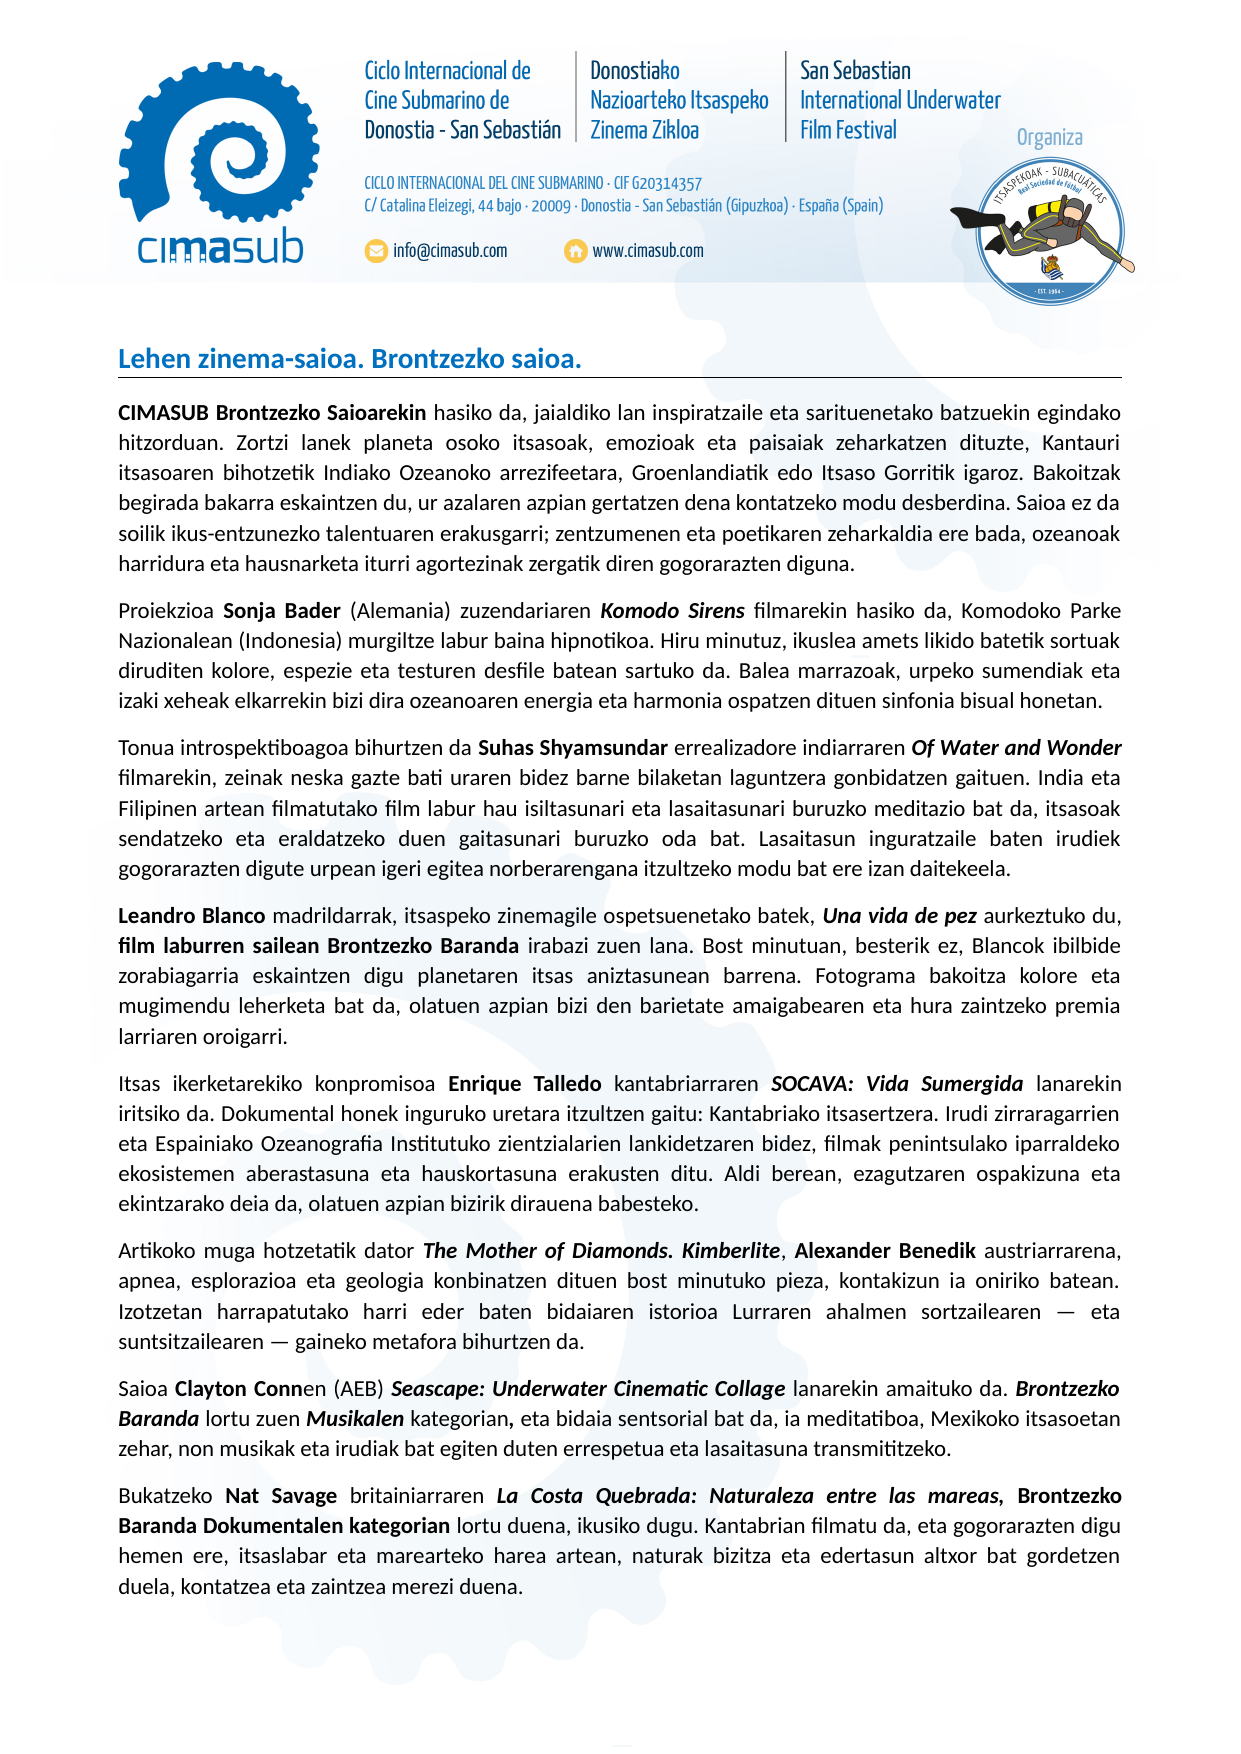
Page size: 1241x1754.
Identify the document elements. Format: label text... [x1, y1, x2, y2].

text CIMASUB Brontzezko Saioarekin hasiko da, jaialdiko lan inspiratzaile eta sarituenetako batzuekin egindako hitzorduan. Zortzi lanek planeta osoko itsasoak, emozioak eta paisaiak zeharkatzen dituzte, Kantauri itsasoaren bihotzetik Indiako Ozeanoko arrezifeetara, Groenlandiatik edo Itsaso Gorritik igaroz. Bakoitzak begirada bakarra eskaintzen du, ur azalaren azpian gertatzen dena kontatzeko modu desberdina. Saioa ez da soilik ikus-entzunezko talentuaren erakusgarri; zentzumenen eta poetikaren zeharkaldia ere bada, ozeanoak harridura eta hausnarketa iturri agortezinak zergatik diren gogorarazten diguna. [118, 398, 1122, 577]
text Tonua introspektiboagoa bihurtzen da Suhas Shyamsundar errealizadore indiarraren Of Water and Wonder filmarekin, zeinak neska gazte bati uraren bidez barne bilaketan laguntzera gonbidatzen gaituen. India eta Filipinen artean filmatutako film labur hau isiltasunari eta lasaitasunari buruzko meditazio bat da, itsasoak sendatzeko eta eraldatzeko duen gaitasunari buruzko oda bat. Lasaitasun inguratzaile baten irudiek gogorarazten digute urpean igeri egitea norberarengana itzultzeko modu bat ere izan daitekeela. [118, 733, 1122, 882]
text Proiekzioa Sonja Bader (Alemania) zuzendariaren Komodo Sirens filmarekin hasiko da, Komodoko Parke Nazionalean (Indonesia) murgiltze labur baina hipnotikoa. Hiru minutuz, ikuslea amets likido batetik sortuak diruditen kolore, espezie eta testuren desfile batean sartuko da. Balea marrazoak, urpeko sumendiak eta izaki xeheak elkarrekin bizi dira ozeanoaren energia eta harmonia ospatzen dituen sinfonia bisual honetan. [118, 596, 1122, 714]
text Bukatzeko Nat Savage britainiarraren La Costa Quebrada: Naturaleza entre las mareas, Brontzezko Baranda Dokumentalen kategorian lortu duena, ikusiko dugu. Kantabrian filmatu da, eta gogorarazten digu hemen ere, itsaslabar eta marearteko harea artean, naturak bizitza eta edertasun altxor bat gordetzen duela, kontatzea eta zaintzea merezi duena. [118, 1481, 1122, 1600]
text Leandro Blanco madrildarrak, itsaspeko zinemagile ospetsuenetako batek, Una vida de pez aurkeztuko du, film laburren sailean Brontzezko Baranda irabazi zuen lana. Bost minutuan, besterik ez, Blancok ibilbide zorabiagarria eskaintzen digu planetaren itsas aniztasunean barrena. Fotograma bakoitza kolore eta mugimendu leherketa bat da, olatuen azpian bizi den barietate amaigabearen eta hura zaintzeko premia larriaren oroigarri. [118, 901, 1122, 1050]
text Itsas ikerketarekiko konpromisoa Enrique Talledo kantabriarraren SOCAVA: Vida Sumergida lanarekin iritsiko da. Dokumental honek inguruko uretara itzultzen gaitu: Kantabriako itsasertzera. Irudi zirraragarrien eta Espainiako Ozeanografia Institutuko zientzialarien lankidetzaren bidez, filmak penintsulako iparraldeko ekosistemen aberastasuna eta hauskortasuna erakusten ditu. Aldi berean, ezagutzaren ospakizuna eta ekintzarako deia da, olatuen azpian bizirik dirauena babesteko. [118, 1069, 1122, 1218]
text Artikoko muga hotzetatik dator The Mother of Diamonds. Kimberlite, Alexander Benedik austriarrarena, apnea, esplorazioa eta geologia konbinatzen dituen bost minutuko pieza, kontakizun ia oniriko batean. Izotzetan harrapatutako harri eder baten bidaiaren istorioa Lurraren ahalmen sortzailearen — eta suntsitzailearen — gaineko metafora bihurtzen da. [118, 1236, 1122, 1355]
picture [1, 1, 1241, 1754]
text Saioa Clayton Connen (AEB) Seascape: Underwater Cinematic Collage lanarekin amaituko da. Brontzezko Baranda lortu zuen Musikalen kategorian, eta bidaia sentsorial bat da, ia meditatiboa, Mexikoko itsasoetan zehar, non musikak eta irudiak bat egiten duten errespetua eta lasaitasuna transmititzeko. [118, 1374, 1122, 1462]
text Lehen zinema-saioa. Brontzezko saioa. [118, 340, 1122, 377]
